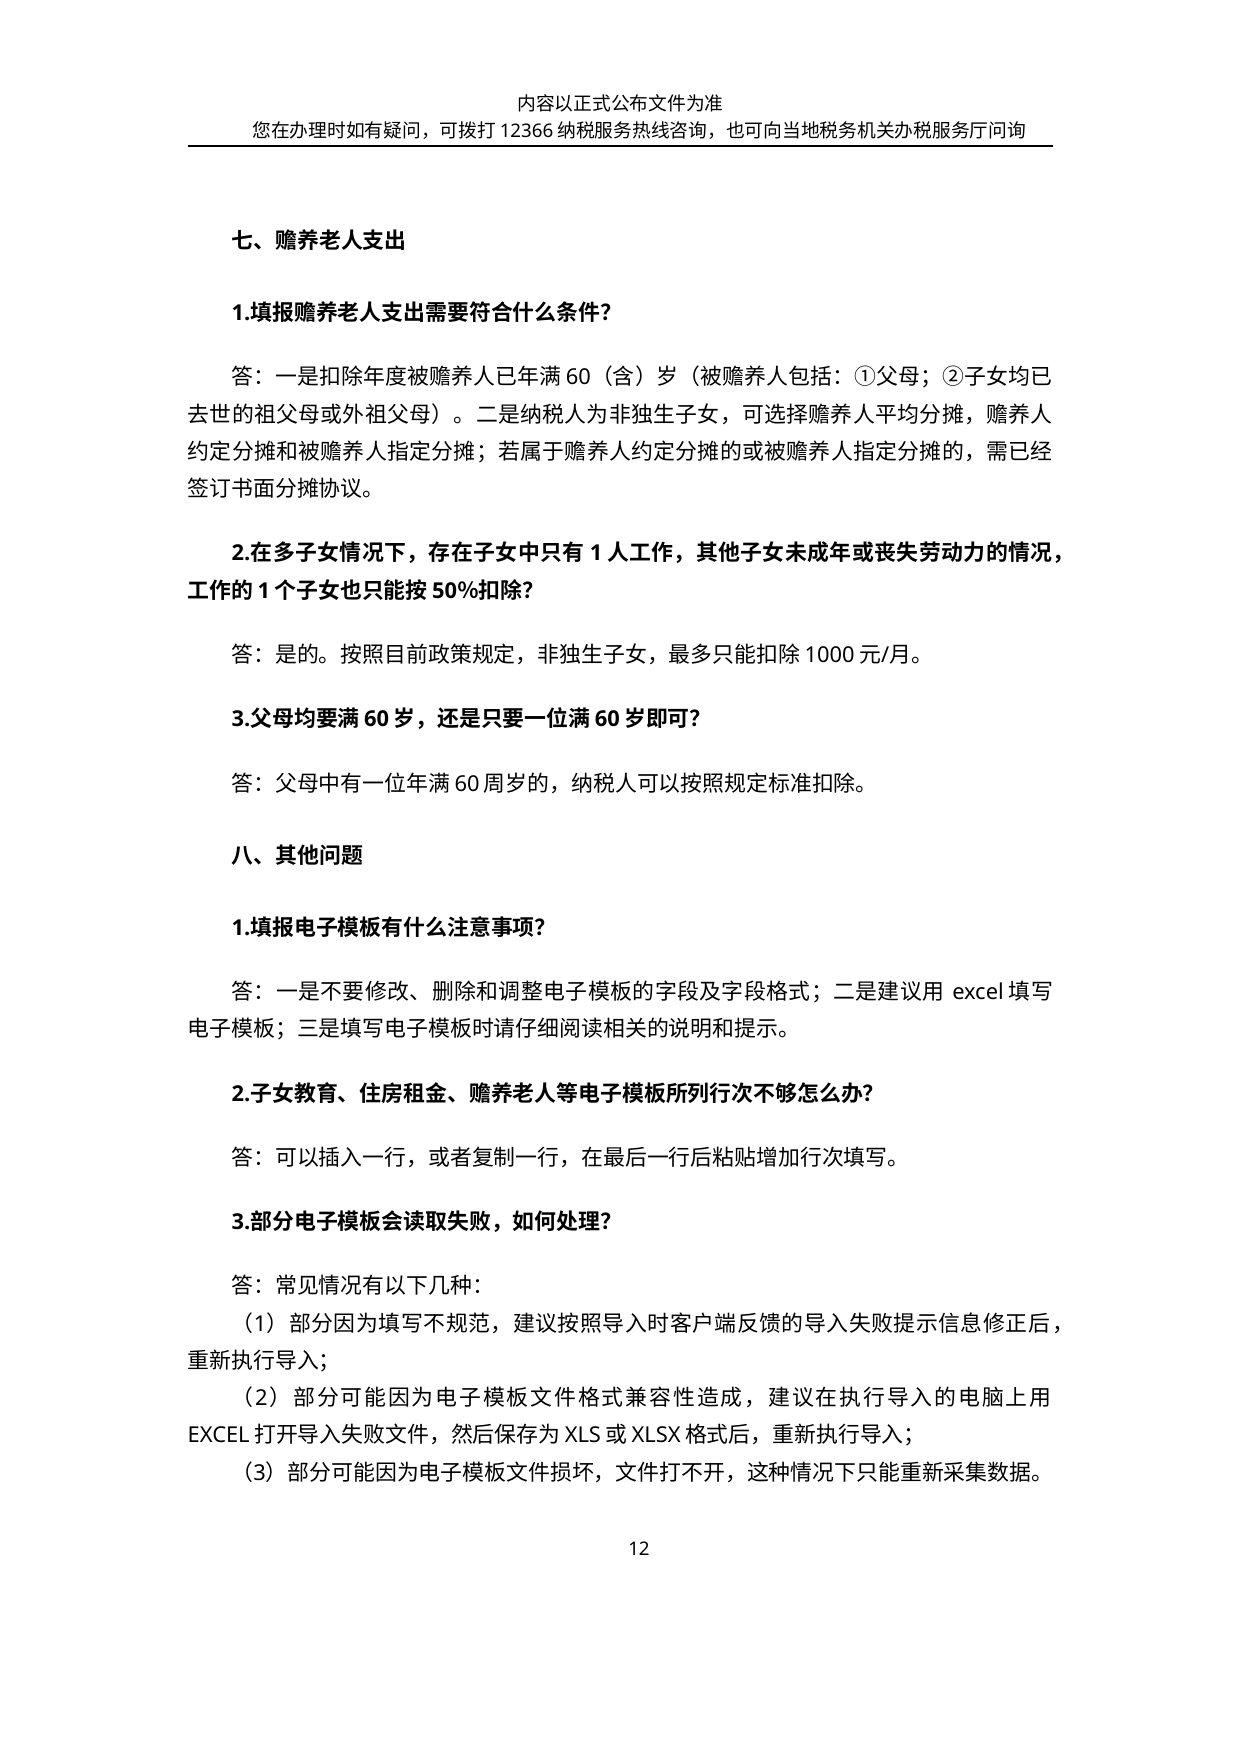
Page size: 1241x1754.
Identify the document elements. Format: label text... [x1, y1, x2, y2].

subtitle 七、赡养老人支出 [187, 223, 1053, 256]
subtitle 八、其他问题 [187, 838, 1053, 870]
text 答：一是不要修改、删除和调整电子模板的字段及字段格式；二是建议用excel填写电子模板；三是填写电子模板时请仔细阅读相关的说明和提示。 [187, 974, 1053, 1043]
subtitle 3.部分电子模板会读取失败，如何处理？ [187, 1204, 1053, 1236]
subtitle 1.填报赡养老人支出需要符合什么条件？ [187, 295, 1053, 327]
text 答：常见情况有以下几种： [187, 1268, 1053, 1301]
subtitle 2.在多子女情况下，存在子女中只有1人工作，其他子女未成年或丧失劳动力的情况，工作的1个子女也只能按50％扣除？ [187, 535, 1053, 605]
text 答：可以插入一行，或者复制一行，在最后一行后粘贴增加行次填写。 [187, 1139, 1053, 1172]
subtitle 2.子女教育、住房租金、赡养老人等电子模板所列行次不够怎么办？ [187, 1075, 1053, 1108]
subtitle 1.填报电子模板有什么注意事项？ [187, 909, 1053, 942]
text 答：是的。按照目前政策规定，非独生子女，最多只能扣除1000元/月。 [187, 637, 1053, 669]
subtitle 3.父母均要满60岁，还是只要一位满60岁即可？ [187, 701, 1053, 733]
text （3）部分可能因为电子模板文件损坏，文件打不开，这种情况下只能重新采集数据。 [187, 1454, 1053, 1487]
text （2）部分可能因为电子模板文件格式兼容性造成，建议在执行导入的电脑上用EXCEL打开导入失败文件，然后保存为XLS或XLSX格式后，重新执行导入； [187, 1380, 1053, 1449]
text 答：一是扣除年度被赡养人已年满60（含）岁（被赡养人包括：①父母；②子女均已去世的祖父母或外祖父母）。二是纳税人为非独生子女，可选择赡养人平均分摊，赡养人约定分摊和被赡养人指定分摊；若属于赡养人约定分摊的或被赡养人指定分摊的，需已经签订书面分摊协议。 [187, 359, 1053, 503]
text （1）部分因为填写不规范，建议按照导入时客户端反馈的导入失败提示信息修正后，重新执行导入； [187, 1305, 1053, 1375]
text 答：父母中有一位年满60周岁的，纳税人可以按照规定标准扣除。 [187, 765, 1053, 798]
